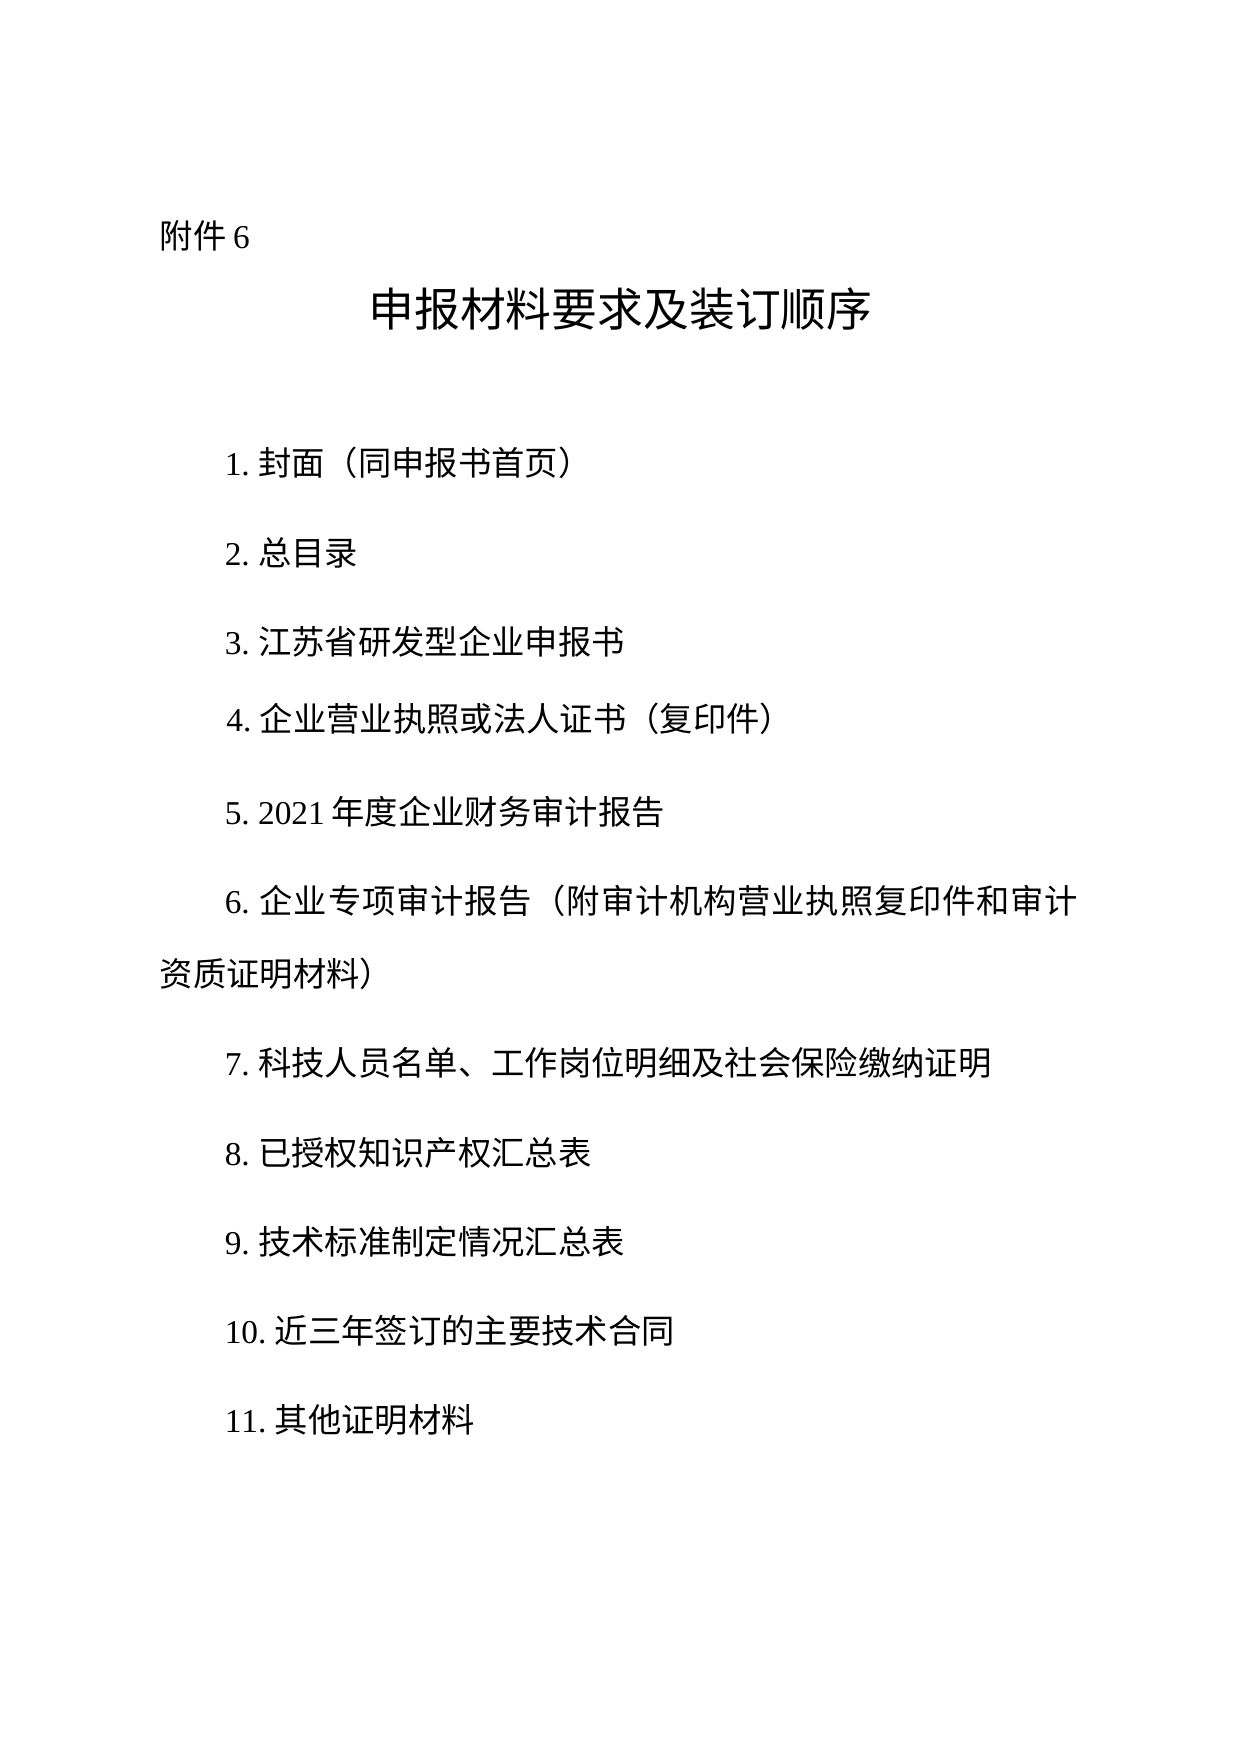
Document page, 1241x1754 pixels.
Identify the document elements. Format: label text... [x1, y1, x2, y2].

text 6. 企业专项审计报告（附审计机构营业执照复印件和审计资质证明材料） [159, 855, 1081, 1001]
text 申报材料要求及装订顺序 [159, 267, 1081, 340]
text 附件6 [159, 202, 1081, 267]
text 11. 其他证明材料 [159, 1374, 1081, 1447]
text 10. 近三年签订的主要技术合同 [159, 1285, 1081, 1358]
text 9. 技术标准制定情况汇总表 [159, 1196, 1081, 1269]
text 4. 企业营业执照或法人证书（复印件） [159, 685, 1081, 750]
text 1. 封面（同申报书首页） [159, 417, 1081, 490]
text 5. 2021年度企业财务审计报告 [159, 766, 1081, 839]
text 8. 已授权知识产权汇总表 [159, 1107, 1081, 1179]
text 2. 总目录 [159, 507, 1081, 579]
text 7. 科技人员名单、工作岗位明细及社会保险缴纳证明 [159, 1017, 1081, 1090]
text 3. 江苏省研发型企业申报书 [159, 596, 1081, 669]
